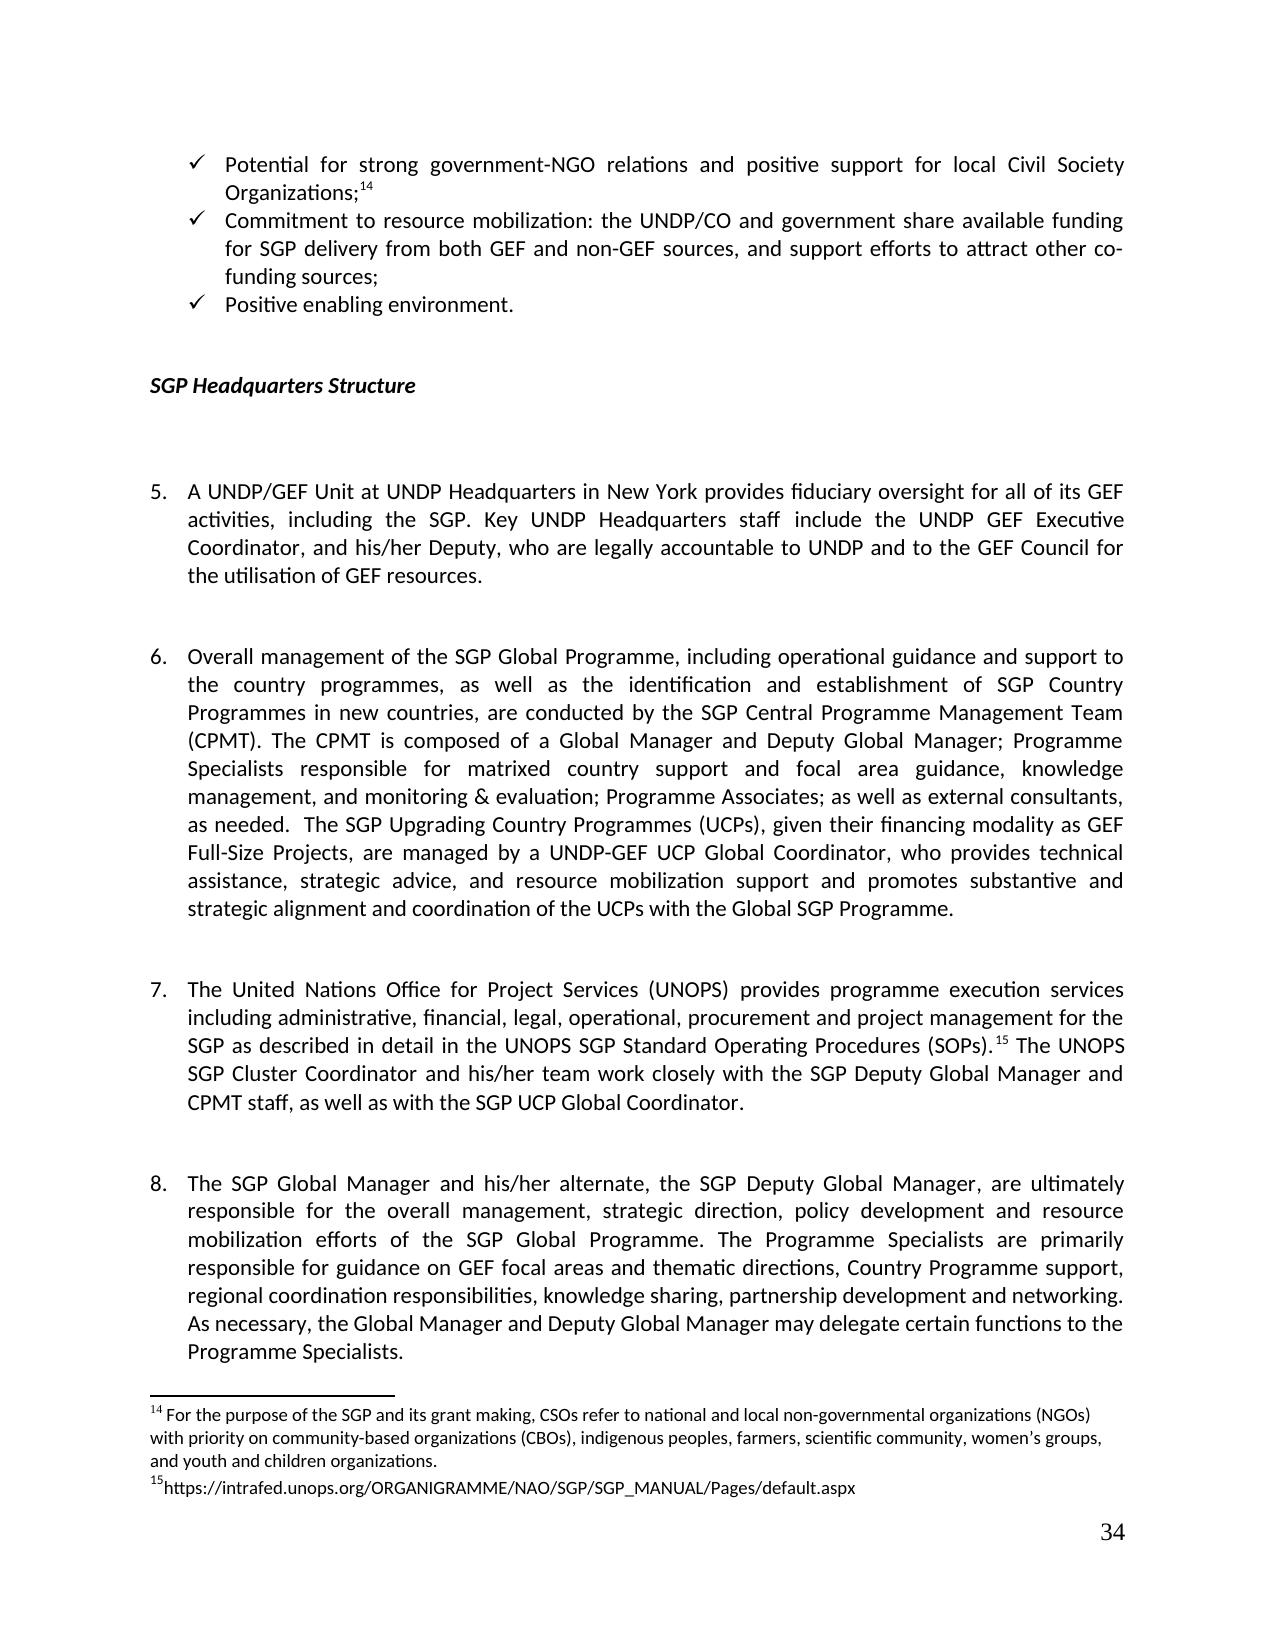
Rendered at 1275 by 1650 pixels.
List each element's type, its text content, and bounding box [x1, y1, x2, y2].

list The United Nations Office for Project Services (UNOPS) provides programme execution services including administrative, financial, legal, operational, procurement and project management for the SGP as described in detail in the UNOPS SGP Standard Operating Procedures (SOPs). The UNOPS SGP Cluster Coordinator and his/her team work closely with the SGP Deputy Global Manager and CPMT staff, as well as with the SGP UCP Global Coordinator. [150, 976, 1125, 1116]
list Commitment to resource mobilization: the UNDP/CO and government share available funding for SGP delivery from both GEF and non-GEF sources, and support efforts to attract other co-funding sources; [187, 206, 1125, 290]
list Overall management of the SGP Global Programme, including operational guidance and support to the country programmes, as well as the identification and establishment of SGP Country Programmes in new countries, are conducted by the SGP Central Programme Management Team (CPMT). The CPMT is composed of a Global Manager and Deputy Global Manager; Programme Specialists responsible for matrixed country support and focal area guidance, knowledge management, and monitoring & evaluation; Programme Associates; as well as external consultants, as needed. The SGP Upgrading Country Programmes (UCPs), given their financing modality as GEF Full-Size Projects, are managed by a UNDP-GEF UCP Global Coordinator, who provides technical assistance, strategic advice, and resource mobilization support and promotes substantive and strategic alignment and coordination of the UCPs with the Global SGP Programme. [150, 642, 1125, 922]
text SGP Headquarters Structure [150, 371, 1125, 399]
list The SGP Global Manager and his/her alternate, the SGP Deputy Global Manager, are ultimately responsible for the overall management, strategic direction, policy development and resource mobilization efforts of the SGP Global Programme. The Programme Specialists are primarily responsible for guidance on GEF focal areas and thematic directions, Country Programme support, regional coordination responsibilities, knowledge sharing, partnership development and networking. As necessary, the Global Manager and Deputy Global Manager may delegate certain functions to the Programme Specialists. [150, 1169, 1125, 1365]
list A UNDP/GEF Unit at UNDP Headquarters in New York provides fiduciary oversight for all of its GEF activities, including the SGP. Key UNDP Headquarters staff include the UNDP GEF Executive Coordinator, and his/her Deputy, who are legally accountable to UNDP and to the GEF Council for the utilisation of GEF resources. [150, 477, 1125, 589]
list Positive enabling environment. [187, 290, 1125, 318]
list Potential for strong government-NGO relations and positive support for local Civil Society Organizations; [187, 150, 1125, 206]
